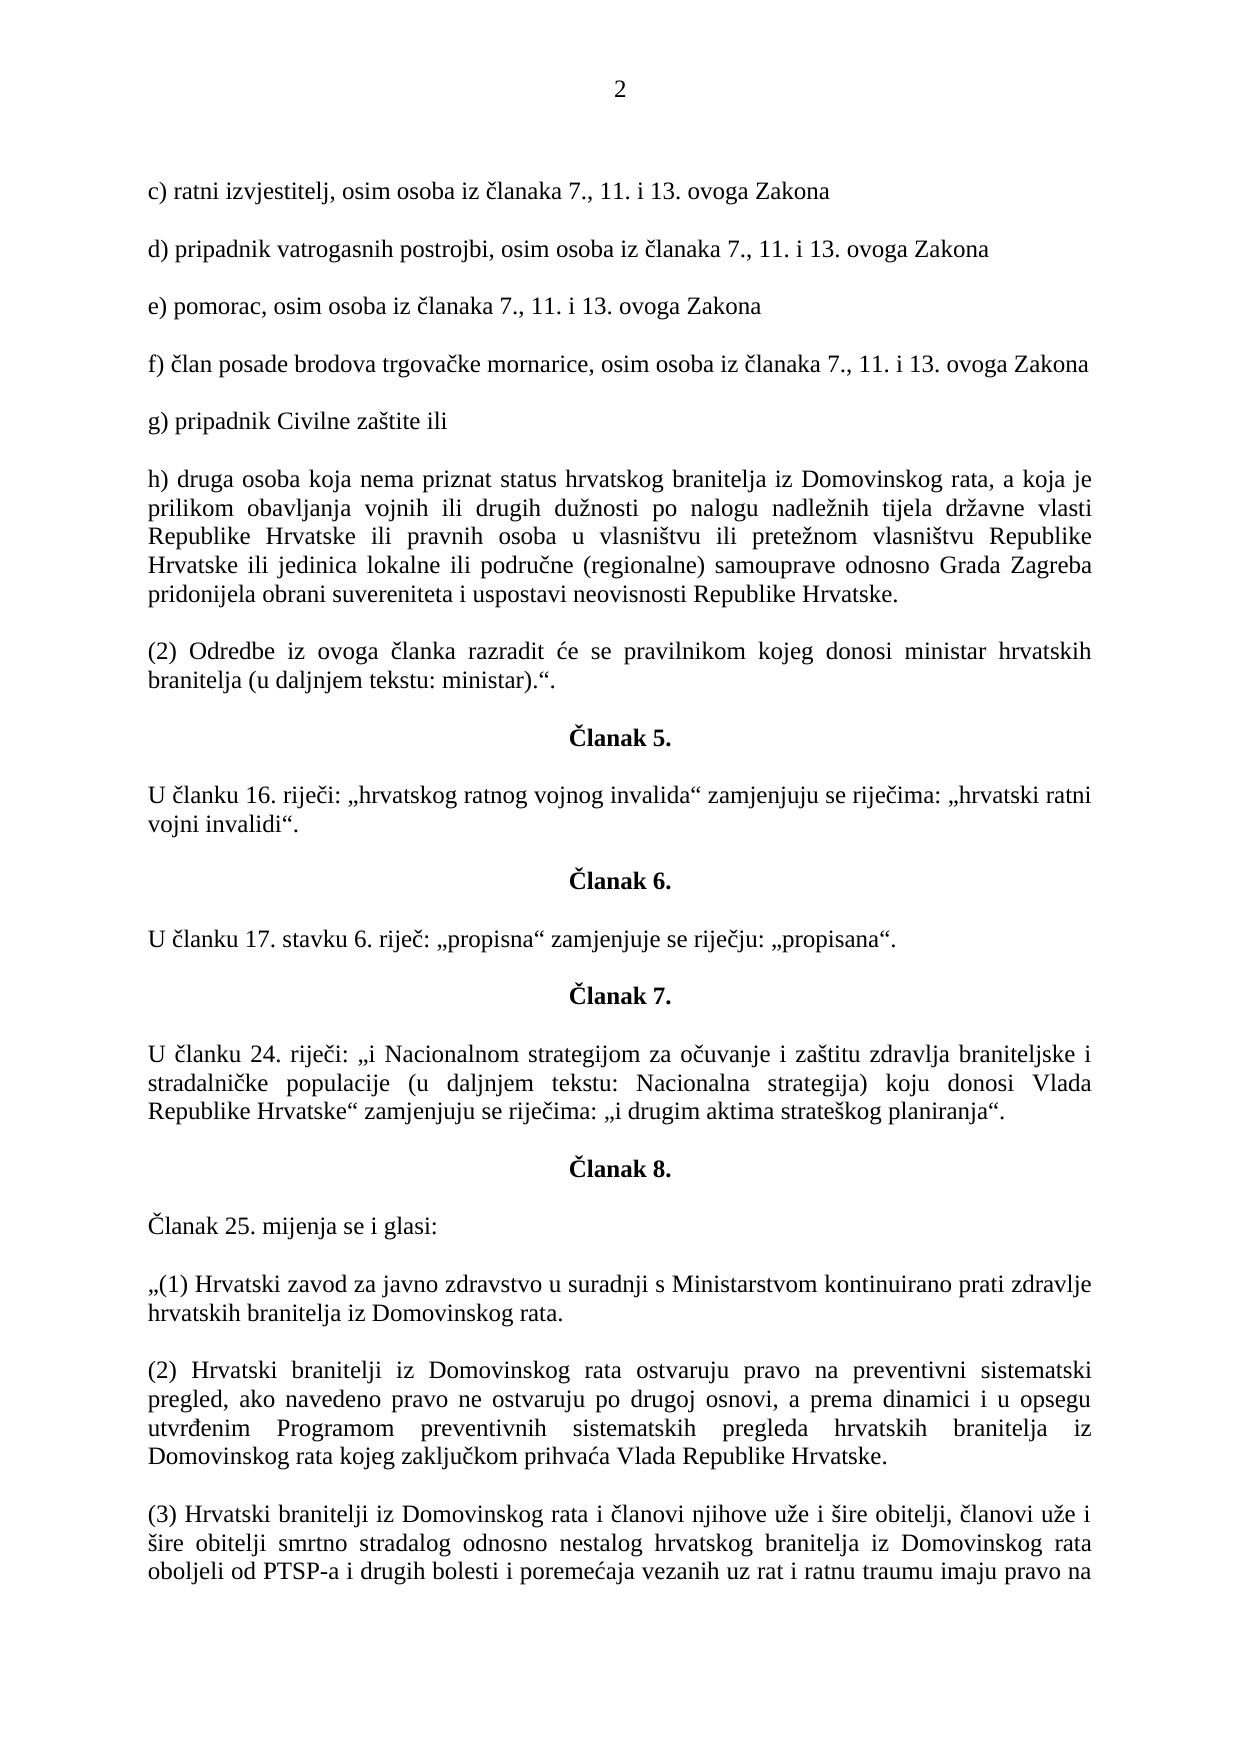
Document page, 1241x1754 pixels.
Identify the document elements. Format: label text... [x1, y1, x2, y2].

text U članku 17. stavku 6. riječ: „propisna“ zamjenjuje se riječju: „propisana“. [148, 924, 1093, 953]
text h) druga osoba koja nema priznat status hrvatskog branitelja iz Domovinskog rata, a koja je prilikom obavljanja vojnih ili drugih dužnosti po nalogu nadležnih tijela državne vlasti Republike Hrvatske ili pravnih osoba u vlasništvu ili pretežnom vlasništvu Republike Hrvatske ili jedinica lokalne ili područne (regionalne) samouprave odnosno Grada Zagreba pridonijela obrani suvereniteta i uspostavi neovisnosti Republike Hrvatske. [148, 464, 1093, 608]
text (2) Hrvatski branitelji iz Domovinskog rata ostvaruju pravo na preventivni sistematski pregled, ako navedeno pravo ne ostvaruju po drugoj osnovi, a prema dinamici i u opsegu utvrđenim Programom preventivnih sistematskih pregleda hrvatskih branitelja iz Domovinskog rata kojeg zaključkom prihvaća Vlada Republike Hrvatske. [148, 1355, 1093, 1470]
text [148, 1499, 1093, 1585]
text „(1) Hrvatski zavod za javno zdravstvo u suradnji s Ministarstvom kontinuirano prati zdravlje hrvatskih branitelja iz Domovinskog rata. [148, 1269, 1093, 1326]
text Članak 7. [148, 981, 1093, 1010]
text g) pripadnik Civilne zaštite ili [148, 406, 1093, 435]
text Članak 6. [148, 866, 1093, 895]
text f) član posade brodova trgovačke mornarice, osim osoba iz članaka 7., 11. i 13. ovoga Zakona [148, 349, 1093, 378]
text U članku 16. riječi: „hrvatskog ratnog vojnog invalida“ zamjenjuju se riječima: „hrvatski ratni vojni invalidi“. [148, 780, 1093, 838]
text c) ratni izvjestitelj, osim osoba iz članaka 7., 11. i 13. ovoga Zakona [148, 176, 1093, 205]
text Članak 5. [148, 723, 1093, 751]
text Članak 25. mijenja se i glasi: [148, 1211, 1093, 1240]
text e) pomorac, osim osoba iz članaka 7., 11. i 13. ovoga Zakona [148, 291, 1093, 320]
text (2) Odredbe iz ovoga članka razradit će se pravilnikom kojeg donosi ministar hrvatskih branitelja (u daljnjem tekstu: ministar).“. [148, 636, 1093, 694]
text U članku 24. riječi: „i Nacionalnom strategijom za očuvanje i zaštitu zdravlja braniteljske i stradalničke populacije (u daljnjem tekstu: Nacionalna strategija) koju donosi Vlada Republike Hrvatske“ zamjenjuju se riječima: „i drugim aktima strateškog planiranja“. [148, 1039, 1093, 1125]
text Članak 8. [148, 1154, 1093, 1183]
text d) pripadnik vatrogasnih postrojbi, osim osoba iz članaka 7., 11. i 13. ovoga Zakona [148, 234, 1093, 263]
